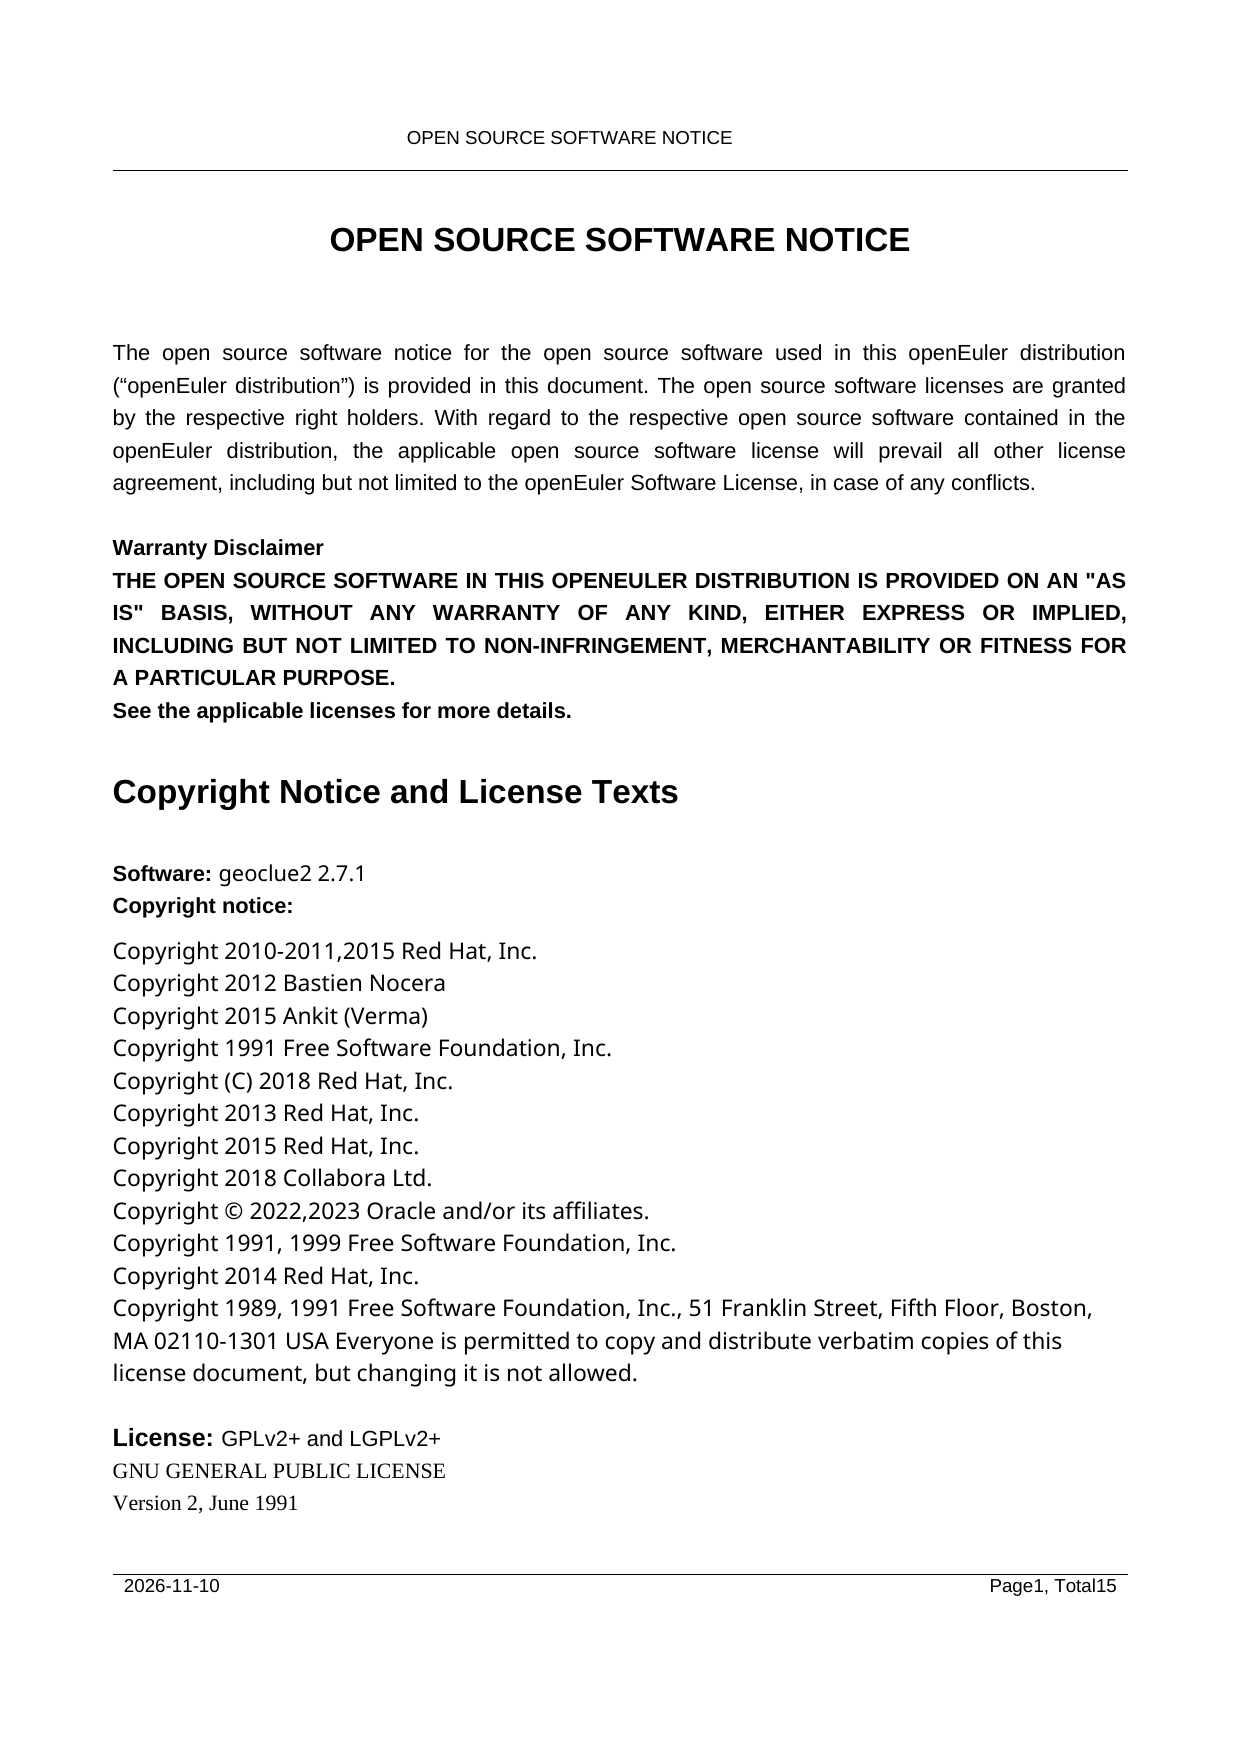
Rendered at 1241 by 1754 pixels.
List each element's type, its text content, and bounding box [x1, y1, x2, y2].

text Copyright 2010-2011,2015 Red Hat, Inc. Copyright 2012 Bastien Nocera Copyright 2015 Ankit (Verma) Copyright 1991 Free Software Foundation, Inc. Copyright (C) 2018 Red Hat, Inc. Copyright 2013 Red Hat, Inc. Copyright 2015 Red Hat, Inc. Copyright 2018 Collabora Ltd. Copyright © 2022,2023 Oracle and/or its affiliates. Copyright 1991, 1999 Free Software Foundation, Inc. Copyright 2014 Red Hat, Inc. Copyright 1989, 1991 Free Software Foundation, Inc., 51 Franklin Street, Fifth Floor, Boston, MA 02110-1301 USA Everyone is permitted to copy and distribute verbatim copies of this license document, but changing it is not allowed. [112, 934, 1128, 1421]
text License: GPLv2+ and LGPLv2+ [112, 1421, 1128, 1454]
text Copyright notice: [112, 889, 1128, 921]
text Warranty Disclaimer [112, 531, 1128, 564]
text OPEN SOURCE SOFTWARE NOTICE [112, 206, 1128, 271]
text THE OPEN SOURCE SOFTWARE IN THIS OPENEULER DISTRIBUTION IS PROVIDED ON AN "AS IS" BASIS, WITHOUT ANY WARRANTY OF ANY KIND, EITHER EXPRESS OR IMPLIED, INCLUDING BUT NOT LIMITED TO NON-INFRINGEMENT, MERCHANTABILITY OR FITNESS FOR A PARTICULAR PURPOSE. See the applicable licenses for more details. [112, 564, 1128, 726]
text Copyright Notice and License Texts [112, 759, 1128, 824]
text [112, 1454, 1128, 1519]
title Software: geoclue2 2.7.1 [112, 856, 1128, 889]
text The open source software notice for the open source software used in this openEuler distribution (“openEuler distribution”) is provided in this document. The open source software licenses are granted by the respective right holders. With regard to the respective open source software contained in the openEuler distribution, the applicable open source software license will prevail all other license agreement, including but not limited to the openEuler Software License, in case of any conflicts. [112, 336, 1128, 499]
